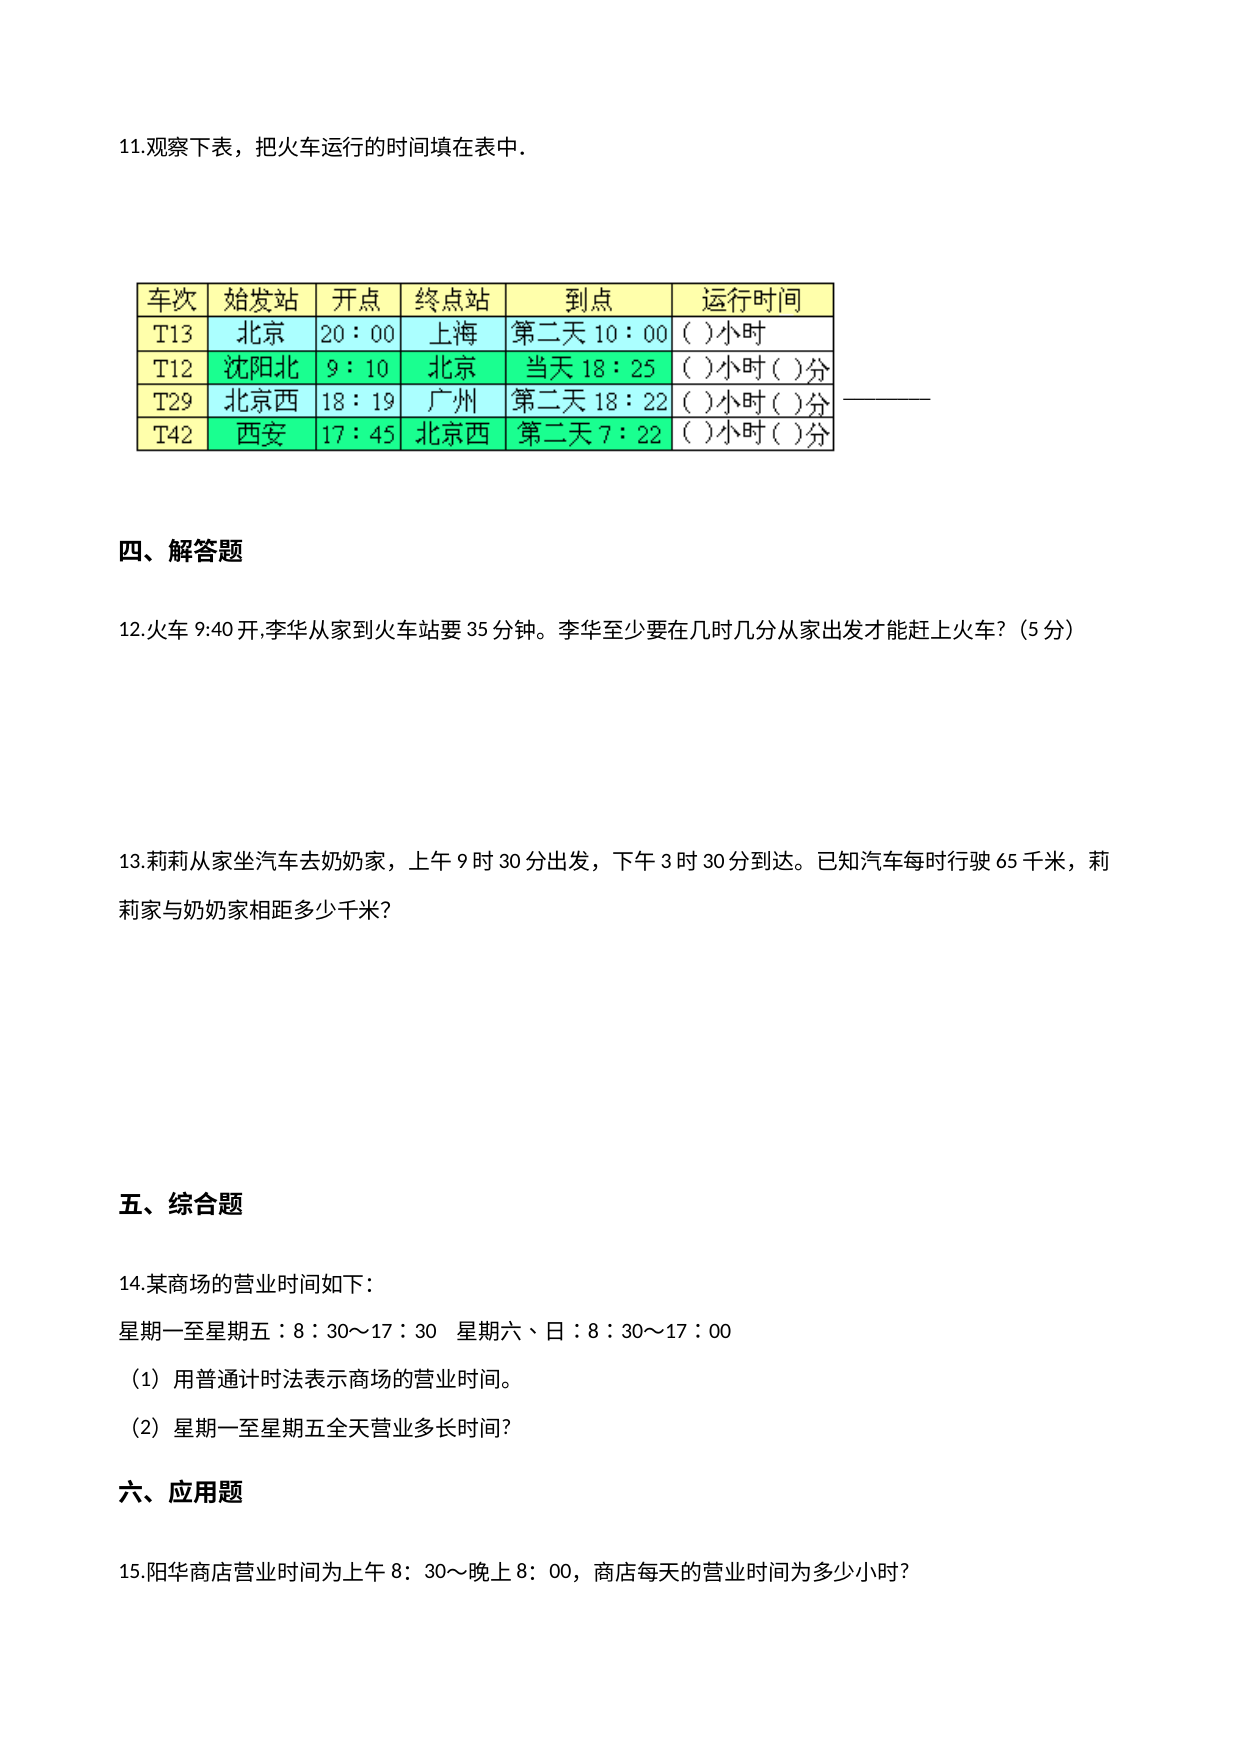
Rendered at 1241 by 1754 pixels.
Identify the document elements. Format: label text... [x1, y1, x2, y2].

text 五、综合题 [118, 1171, 1122, 1236]
picture [118, 275, 844, 475]
text 14.某商场的营业时间如下： [118, 1266, 1122, 1299]
text （2）星期一至星期五全天营业多长时间? [118, 1410, 1122, 1443]
text 13.莉莉从家坐汽车去奶奶家，上午9时30分出发，下午3时30分到达。已知汽车每时行驶65千米，莉莉家与奶奶家相距多少千米？ [118, 844, 1122, 974]
text （1）用普通计时法表示商场的营业时间。 [118, 1362, 1122, 1394]
text 12.火车9:40开,李华从家到火车站要35分钟。李华至少要在几时几分从家出发才能赶上火车?（5分） [118, 612, 1122, 645]
text 星期一至星期五：8：30～17：30 星期六、日：8：30～17：00 [118, 1314, 1122, 1347]
text 六、应用题 [118, 1458, 1122, 1523]
text 四、解答题 [118, 517, 1122, 582]
text 15.阳华商店营业时间为上午8：30～晚上8：00，商店每天的营业时间为多少小时? [118, 1554, 1122, 1587]
